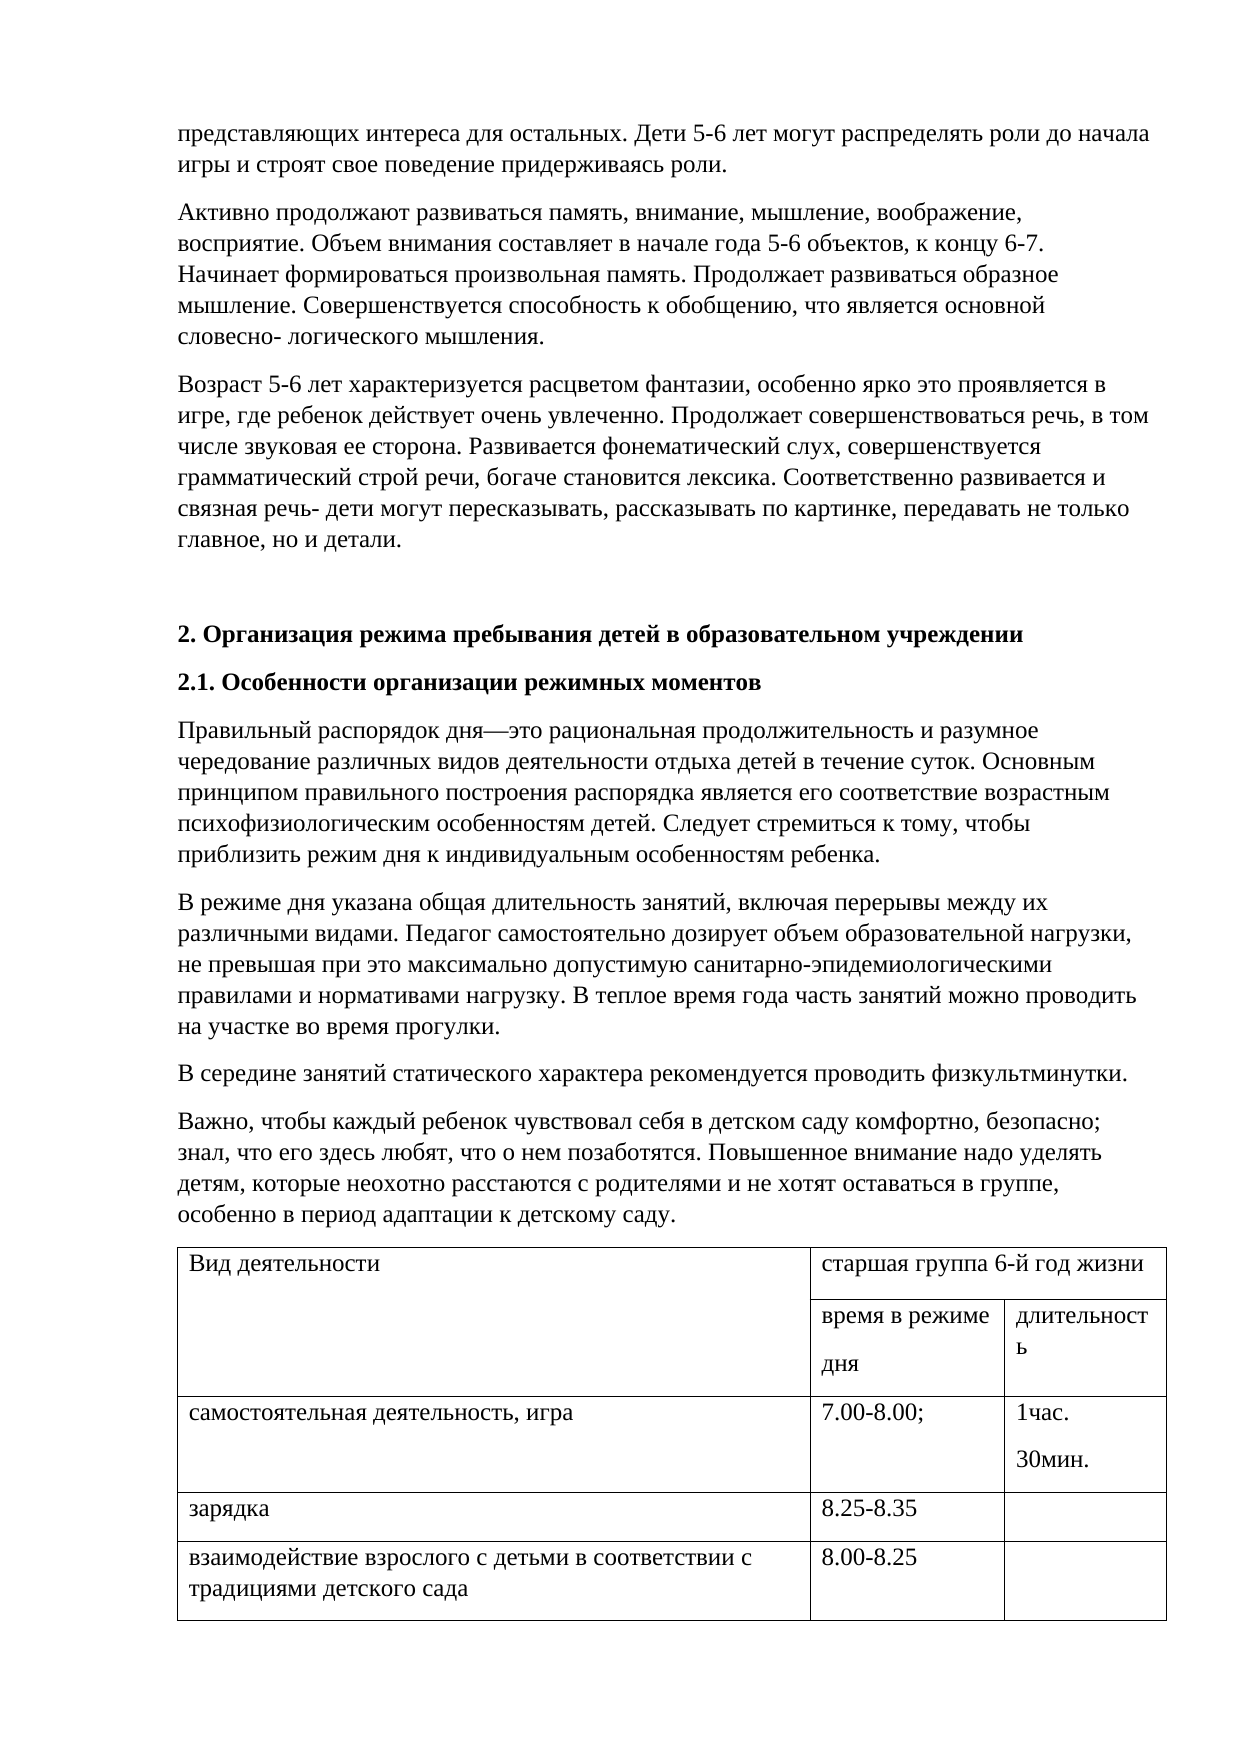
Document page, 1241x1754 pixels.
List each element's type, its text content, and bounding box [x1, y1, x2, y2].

text Активно продолжают развиваться память, внимание, мышление, воображение, восприятие. Объем внимания составляет в начале года 5-6 объектов, к концу 6-7. Начинает формироваться произвольная память. Продолжает развиваться образное мышление. Совершенствуется способность к обобщению, что является основной словесно- логического мышления. [177, 197, 1152, 350]
text В середине занятий статического характера рекомендуется проводить физкультминутки. [177, 1058, 1152, 1087]
table_cell самостоятельная деятельность, игра [178, 1397, 810, 1492]
table_cell 8.25-8.35 [811, 1493, 1004, 1541]
table_cell длительность [1005, 1300, 1166, 1396]
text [177, 118, 1152, 178]
table_cell зарядка [178, 1493, 810, 1541]
text В режиме дня указана общая длительность занятий, включая перерывы между их различными видами. Педагог самостоятельно дозирует объем образовательной нагрузки, не превышая при это максимально допустимую санитарно-эпидемиологическими правилами и нормативами нагрузку. В теплое время года часть занятий можно проводить на участке во время прогулки. [177, 887, 1152, 1039]
table_cell время в режиме дня [811, 1300, 1004, 1396]
text Возраст 5-6 лет характеризуется расцветом фантазии, особенно ярко это проявляется в игре, где ребенок действует очень увлеченно. Продолжает совершенствоваться речь, в том числе звуковая ее сторона. Развивается фонематический слух, совершенствуется грамматический строй речи, богаче становится лексика. Соответственно развивается и связная речь- дети могут пересказывать, рассказывать по картинке, передавать не только главное, но и детали. [177, 369, 1152, 553]
table_cell 8.00-8.25 [811, 1542, 1004, 1620]
table_cell взаимодействие взрослого с детьми в соответствии с традициями детского сада [178, 1542, 810, 1620]
text 2. Организация режима пребывания детей в образовательном учреждении [177, 619, 1152, 648]
table_header Вид деятельности [178, 1248, 810, 1396]
text Важно, чтобы каждый ребенок чувствовал себя в детском саду комфортно, безопасно; знал, что его здесь любят, что о нем позаботятся. Повышенное внимание надо уделять детям, которые неохотно расстаются с родителями и не хотят оставаться в группе, особенно в период адаптации к детскому саду. [177, 1106, 1152, 1228]
text 2.1. Особенности организации режимных моментов [177, 667, 1152, 696]
table_cell [1005, 1542, 1166, 1620]
table_header старшая группа 6-й год жизни [811, 1248, 1166, 1299]
table_cell [1005, 1493, 1166, 1541]
table_cell 7.00-8.00; [811, 1397, 1004, 1492]
table_cell 1час. 30мин. [1005, 1397, 1166, 1492]
text Правильный распорядок дня—это рациональная продолжительность и разумное чередование различных видов деятельности отдыха детей в течение суток. Основным принципом правильного построения распорядка является его соответствие возрастным психофизиологическим особенностям детей. Следует стремиться к тому, чтобы приблизить режим дня к индивидуальным особенностям ребенка. [177, 715, 1152, 868]
